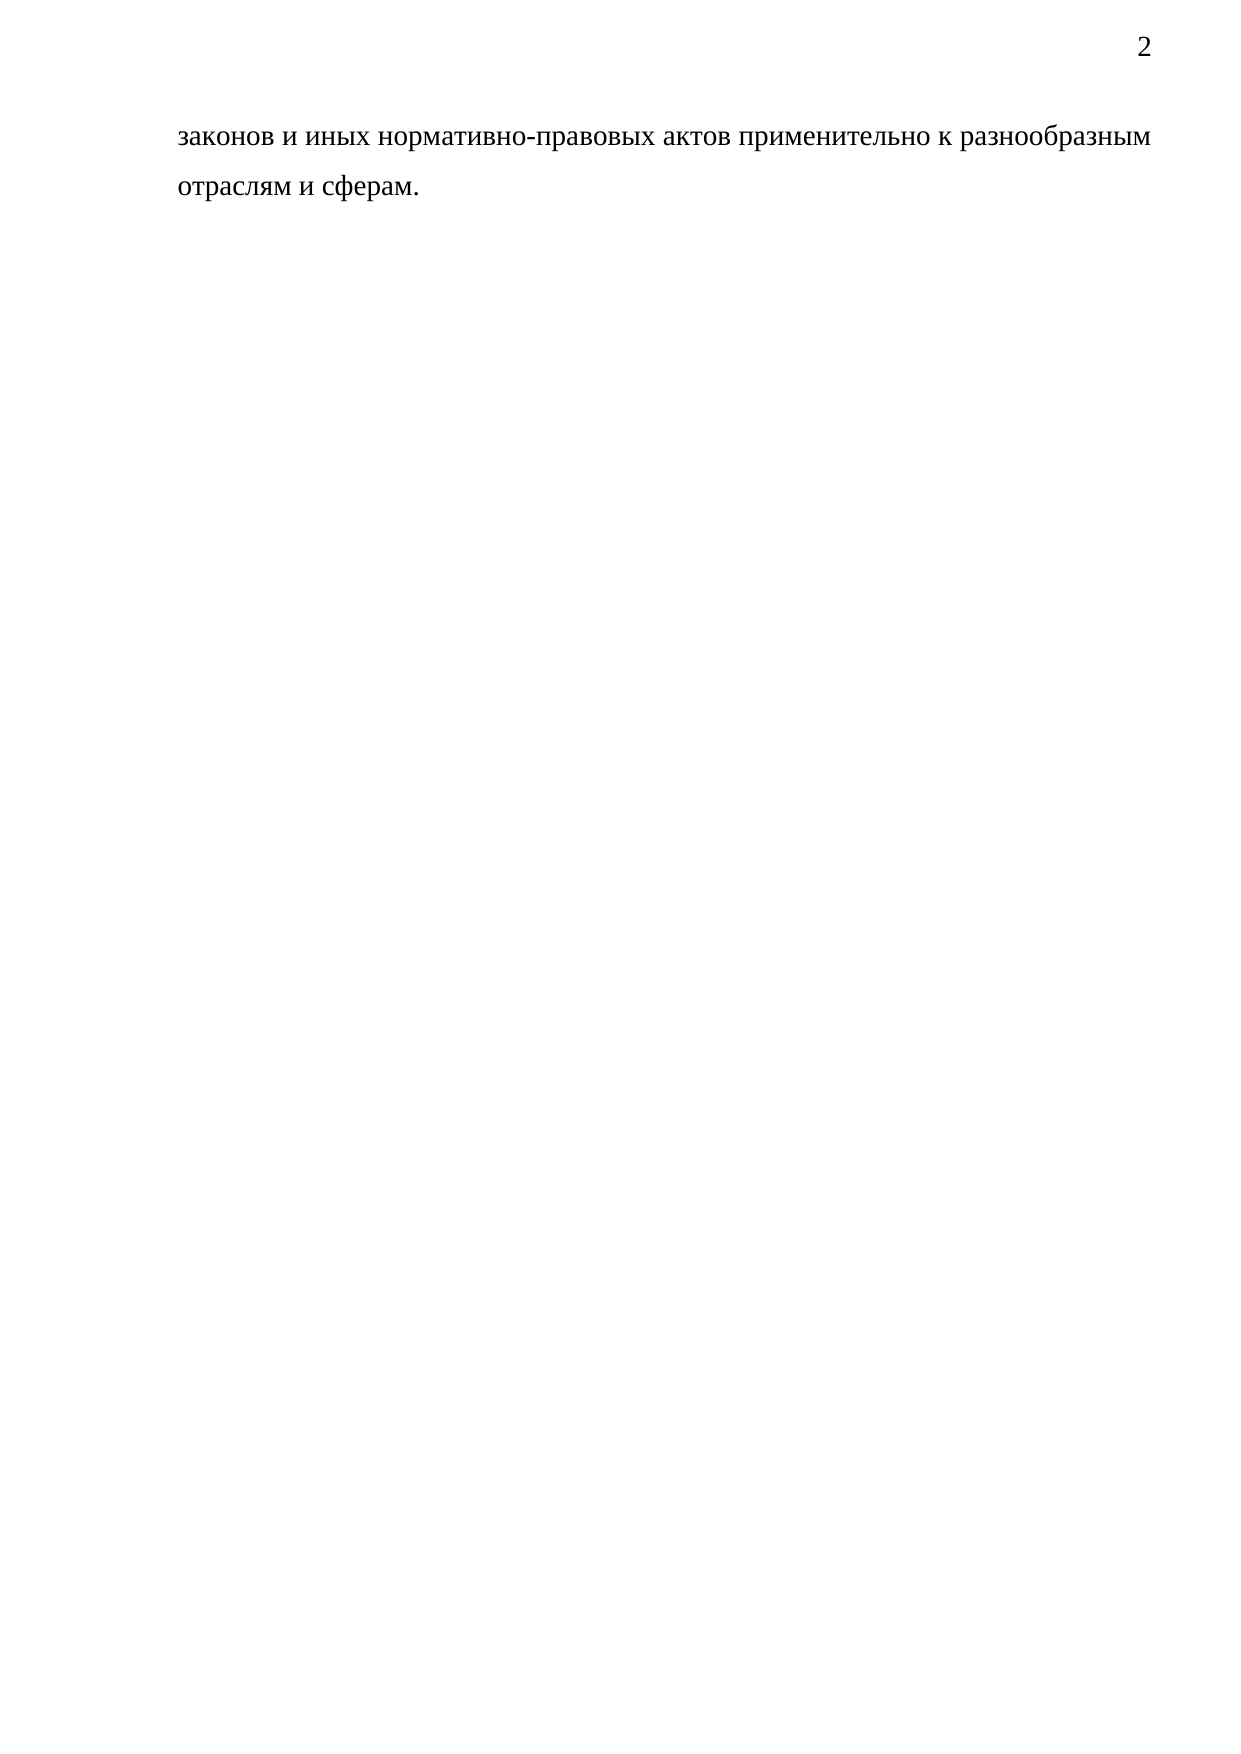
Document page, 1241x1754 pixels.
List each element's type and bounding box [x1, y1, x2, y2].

text [177, 118, 1152, 202]
